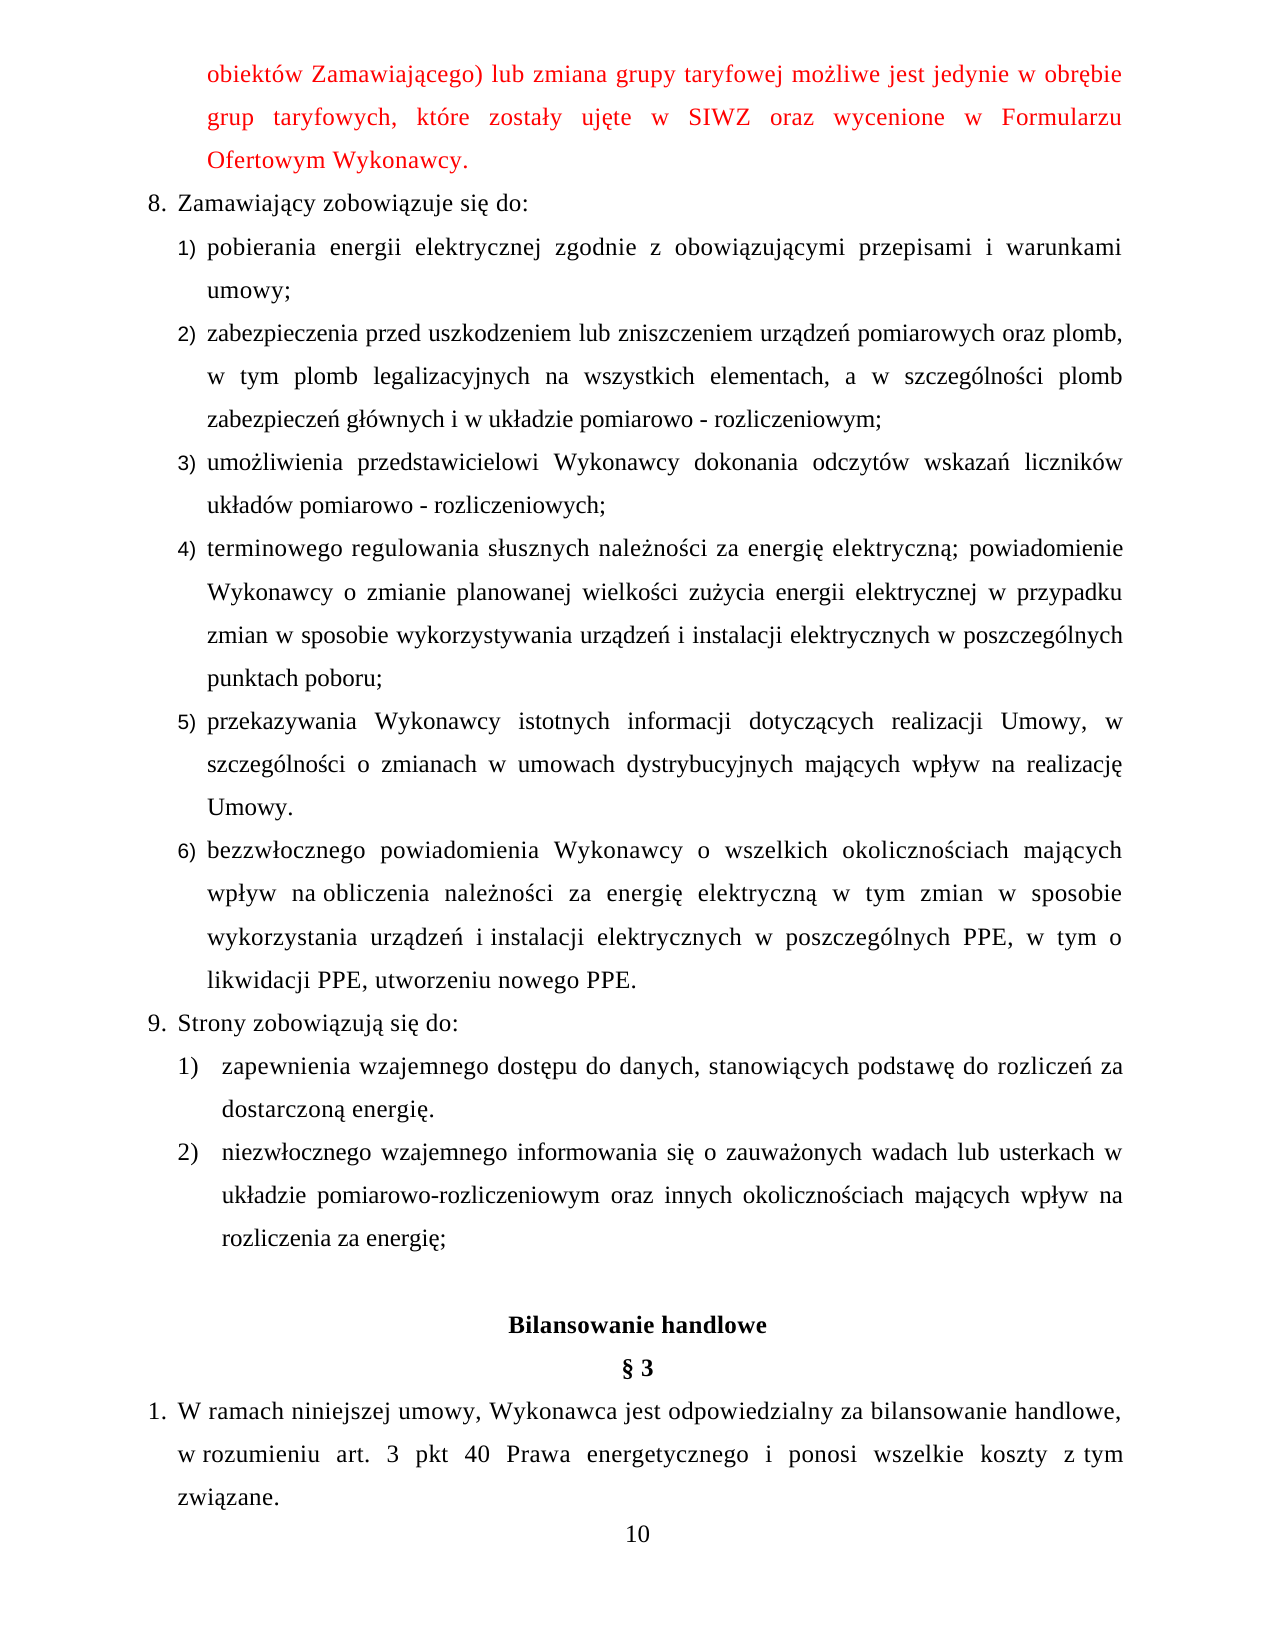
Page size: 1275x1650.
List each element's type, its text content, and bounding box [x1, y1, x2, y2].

list Zamawiający zobowiązuje się do: [148, 188, 1123, 217]
list Strony zobowiązują się do: [148, 1008, 1123, 1037]
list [177, 59, 1123, 174]
list zabezpieczenia przed uszkodzeniem lub zniszczeniem urządzeń pomiarowych oraz plomb, w tym plomb legalizacyjnych na wszystkich elementach, a w szczególności plomb zabezpieczeń głównych i w układzie pomiarowo - rozliczeniowym; [177, 318, 1123, 433]
text § 3 [148, 1353, 1127, 1382]
list pobierania energii elektrycznej zgodnie z obowiązującymi przepisami i warunkami umowy; [177, 232, 1123, 303]
list umożliwienia przedstawicielowi Wykonawcy dokonania odczytów wskazań liczników układów pomiarowo - rozliczeniowych; [177, 447, 1123, 519]
list niezwłocznego wzajemnego informowania się o zauważonych wadach lub usterkach w układzie pomiarowo-rozliczeniowym oraz innych okolicznościach mających wpływ na rozliczenia za energię; [177, 1137, 1123, 1252]
list W ramach niniejszej umowy, Wykonawca jest odpowiedzialny za bilansowanie handlowe, w rozumieniu art. 3 pkt 40 Prawa energetycznego i ponosi wszelkie koszty z tym związane. [148, 1396, 1123, 1511]
list zapewnienia wzajemnego dostępu do danych, stanowiących podstawę do rozliczeń za dostarczoną energię. [177, 1051, 1123, 1123]
text Bilansowanie handlowe [148, 1310, 1127, 1338]
list terminowego regulowania słusznych należności za energię elektryczną; powiadomienie Wykonawcy o zmianie planowanej wielkości zużycia energii elektrycznej w przypadku zmian w sposobie wykorzystywania urządzeń i instalacji elektrycznych w poszczególnych punktach poboru; [177, 533, 1123, 692]
list bezzwłocznego powiadomienia Wykonawcy o wszelkich okolicznościach mających wpływ na obliczenia należności za energię elektryczną w tym zmian w sposobie wykorzystania urządzeń i instalacji elektrycznych w poszczególnych PPE, w tym o likwidacji PPE, utworzeniu nowego PPE. [177, 835, 1123, 993]
list przekazywania Wykonawcy istotnych informacji dotyczących realizacji Umowy, w szczególności o zmianach w umowach dystrybucyjnych mających wpływ na realizację Umowy. [177, 706, 1123, 821]
